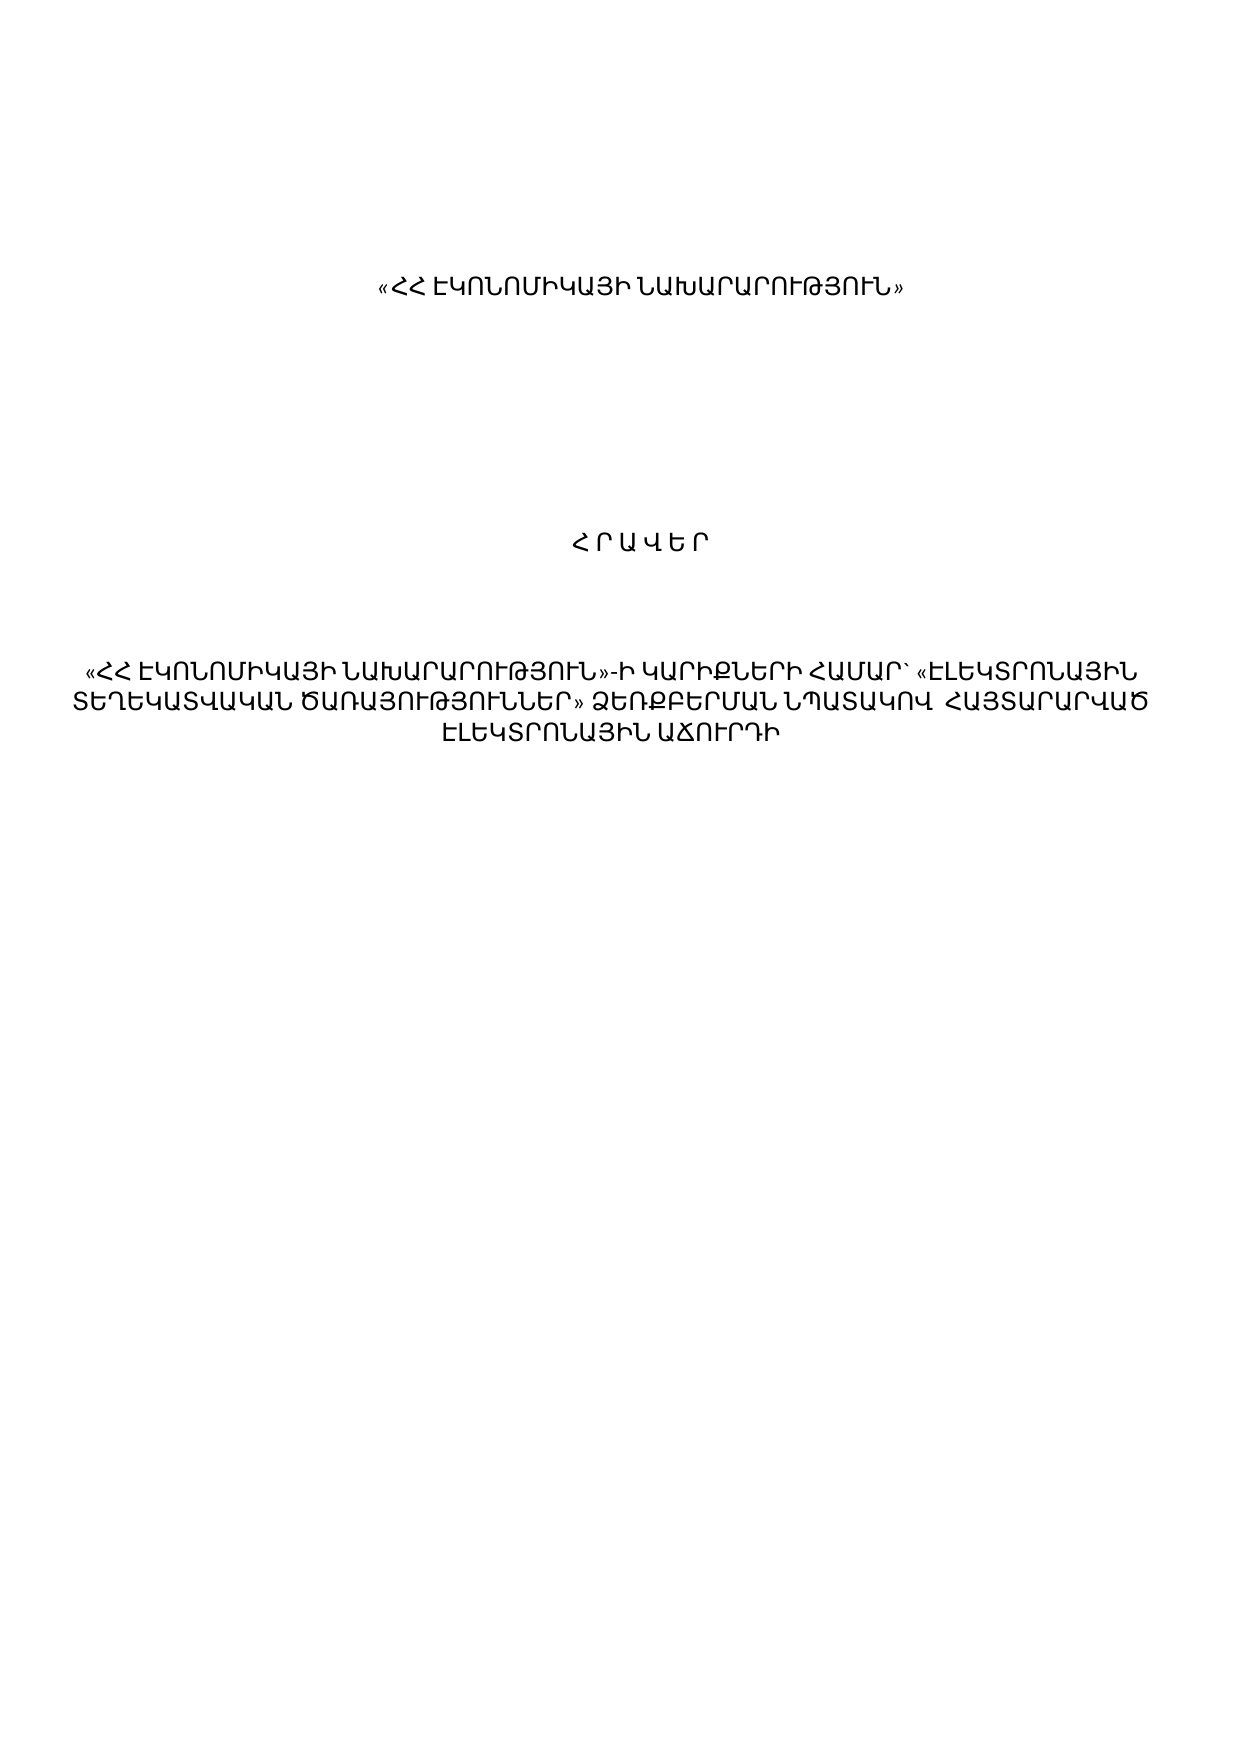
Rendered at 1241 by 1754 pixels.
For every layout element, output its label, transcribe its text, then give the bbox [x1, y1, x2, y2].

text « ՀՀ ԷԿՈՆՈՄԻԿԱՅԻ ՆԱԽԱՐԱՐՈՒԹՅՈՒՆ» [69, 271, 1152, 301]
text Հ Ր Ա Վ Ե Ր [69, 527, 1152, 557]
text «ՀՀ ԷԿՈՆՈՄԻԿԱՅԻ ՆԱԽԱՐԱՐՈՒԹՅՈՒՆ»-Ի ԿԱՐԻՔՆԵՐԻ ՀԱՄԱՐ` «ԷԼԵԿՏՐՈՆԱՅԻՆ ՏԵՂԵԿԱՏՎԱԿԱՆ ԾԱՌԱՅՈՒԹՅՈՒՆՆԵՐ» ՁԵՌՔԲԵՐՄԱՆ ՆՊԱՏԱԿՈՎ ՀԱՅՏԱՐԱՐՎԱԾ ԷԼԵԿՏՐՈՆԱՅԻՆ ԱՃՈՒՐԴԻ [69, 656, 1152, 748]
